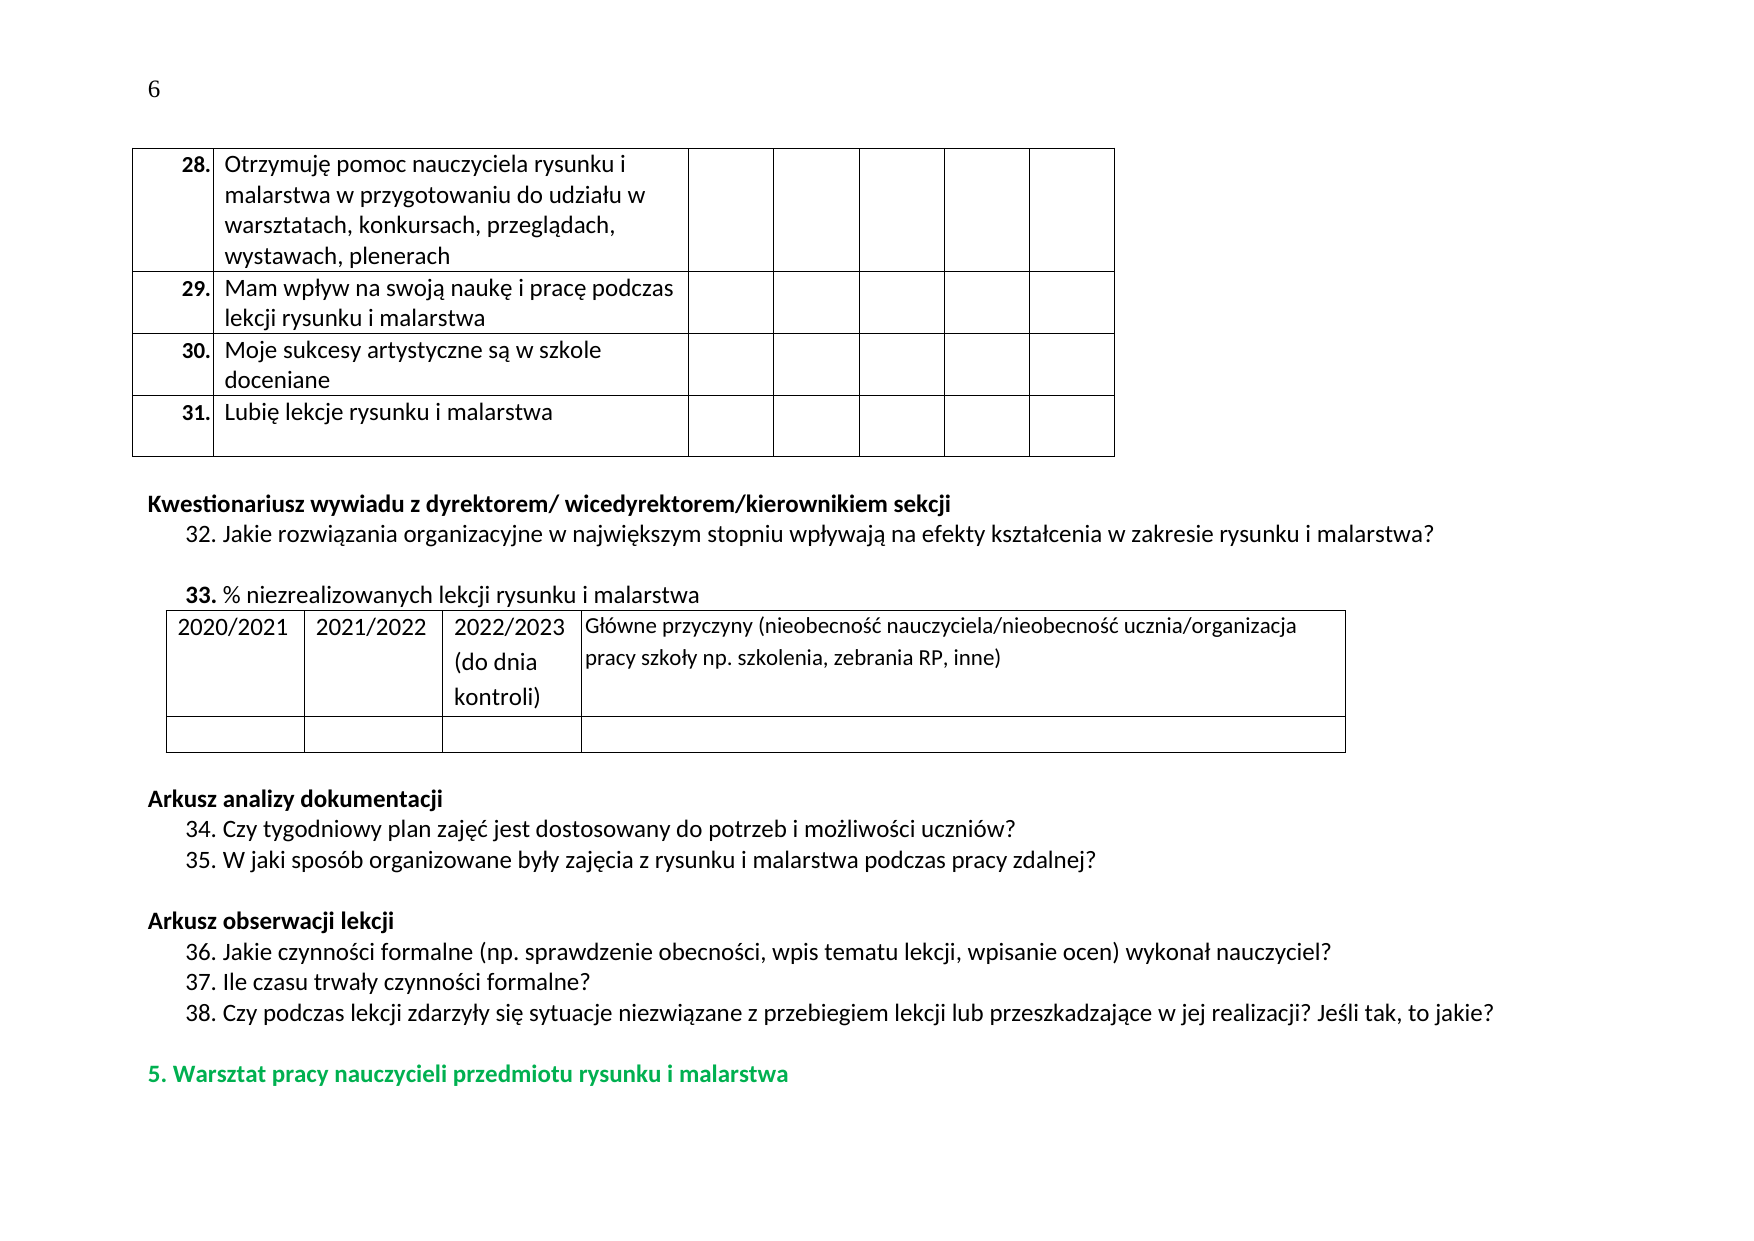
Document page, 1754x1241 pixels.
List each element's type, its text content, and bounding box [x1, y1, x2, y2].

text Arkusz analizy dokumentacji [148, 783, 1606, 814]
list W jaki sposób organizowane były zajęcia z rysunku i malarstwa podczas pracy zdalnej? [185, 844, 1606, 875]
table_cell [860, 149, 944, 271]
table_cell [305, 717, 442, 752]
table_cell [774, 396, 859, 456]
table_cell [689, 272, 773, 333]
text 5. Warsztat pracy nauczycieli przedmiotu rysunku i malarstwa [148, 1058, 1606, 1088]
table_cell [945, 396, 1029, 456]
list Jakie rozwiązania organizacyjne w największym stopniu wpływają na efekty kształcenia w zakresie rysunku i malarstwa? [185, 518, 1606, 549]
table_cell Moje sukcesy artystyczne są w szkole doceniane [214, 334, 688, 395]
table_cell Lubię lekcje rysunku i malarstwa [214, 396, 688, 456]
table_cell [945, 334, 1029, 395]
table_cell [133, 272, 213, 333]
table_cell [133, 334, 213, 395]
table_header 2020/2021 [167, 611, 304, 716]
table_cell [860, 396, 944, 456]
table_cell [1030, 149, 1114, 271]
table_cell [945, 149, 1029, 271]
table_header 2021/2022 [305, 611, 442, 716]
table_cell [774, 149, 859, 271]
table_cell Otrzymuję pomoc nauczyciela rysunku i malarstwa w przygotowaniu do udziału w warsztatach, konkursach, przeglądach, wystawach, plenerach [214, 149, 688, 271]
table_cell [167, 717, 304, 752]
text Arkusz obserwacji lekcji [148, 905, 1606, 936]
list Jakie czynności formalne (np. sprawdzenie obecności, wpis tematu lekcji, wpisanie ocen) wykonał nauczyciel? [185, 936, 1606, 966]
text Kwestionariusz wywiadu z dyrektorem/ wicedyrektorem/kierownikiem sekcji [148, 488, 1606, 518]
table_cell [443, 717, 581, 752]
table_cell Mam wpływ na swoją naukę i pracę podczas lekcji rysunku i malarstwa [214, 272, 688, 333]
table_cell [1030, 396, 1114, 456]
table_cell [1030, 272, 1114, 333]
table_cell [860, 272, 944, 333]
list Ile czasu trwały czynności formalne? [185, 966, 1606, 997]
table_cell [774, 272, 859, 333]
table_cell [945, 272, 1029, 333]
table_cell [689, 334, 773, 395]
table_cell [133, 149, 213, 271]
table_header 2022/2023 (do dnia kontroli) [443, 611, 581, 716]
table_cell [133, 396, 213, 456]
table_cell [689, 149, 773, 271]
table_cell [774, 334, 859, 395]
table_header Główne przyczyny (nieobecność nauczyciela/nieobecność ucznia/organizacja pracy szkoły np. szkolenia, zebrania RP, inne) [582, 611, 1345, 716]
table_cell [860, 334, 944, 395]
table_cell [689, 396, 773, 456]
list Czy podczas lekcji zdarzyły się sytuacje niezwiązane z przebiegiem lekcji lub przeszkadzające w jej realizacji? Jeśli tak, to jakie? [185, 997, 1606, 1027]
list Czy tygodniowy plan zajęć jest dostosowany do potrzeb i możliwości uczniów? [185, 814, 1606, 844]
table_cell [1030, 334, 1114, 395]
list % niezrealizowanych lekcji rysunku i malarstwa [185, 579, 1606, 610]
table_cell [582, 717, 1345, 752]
